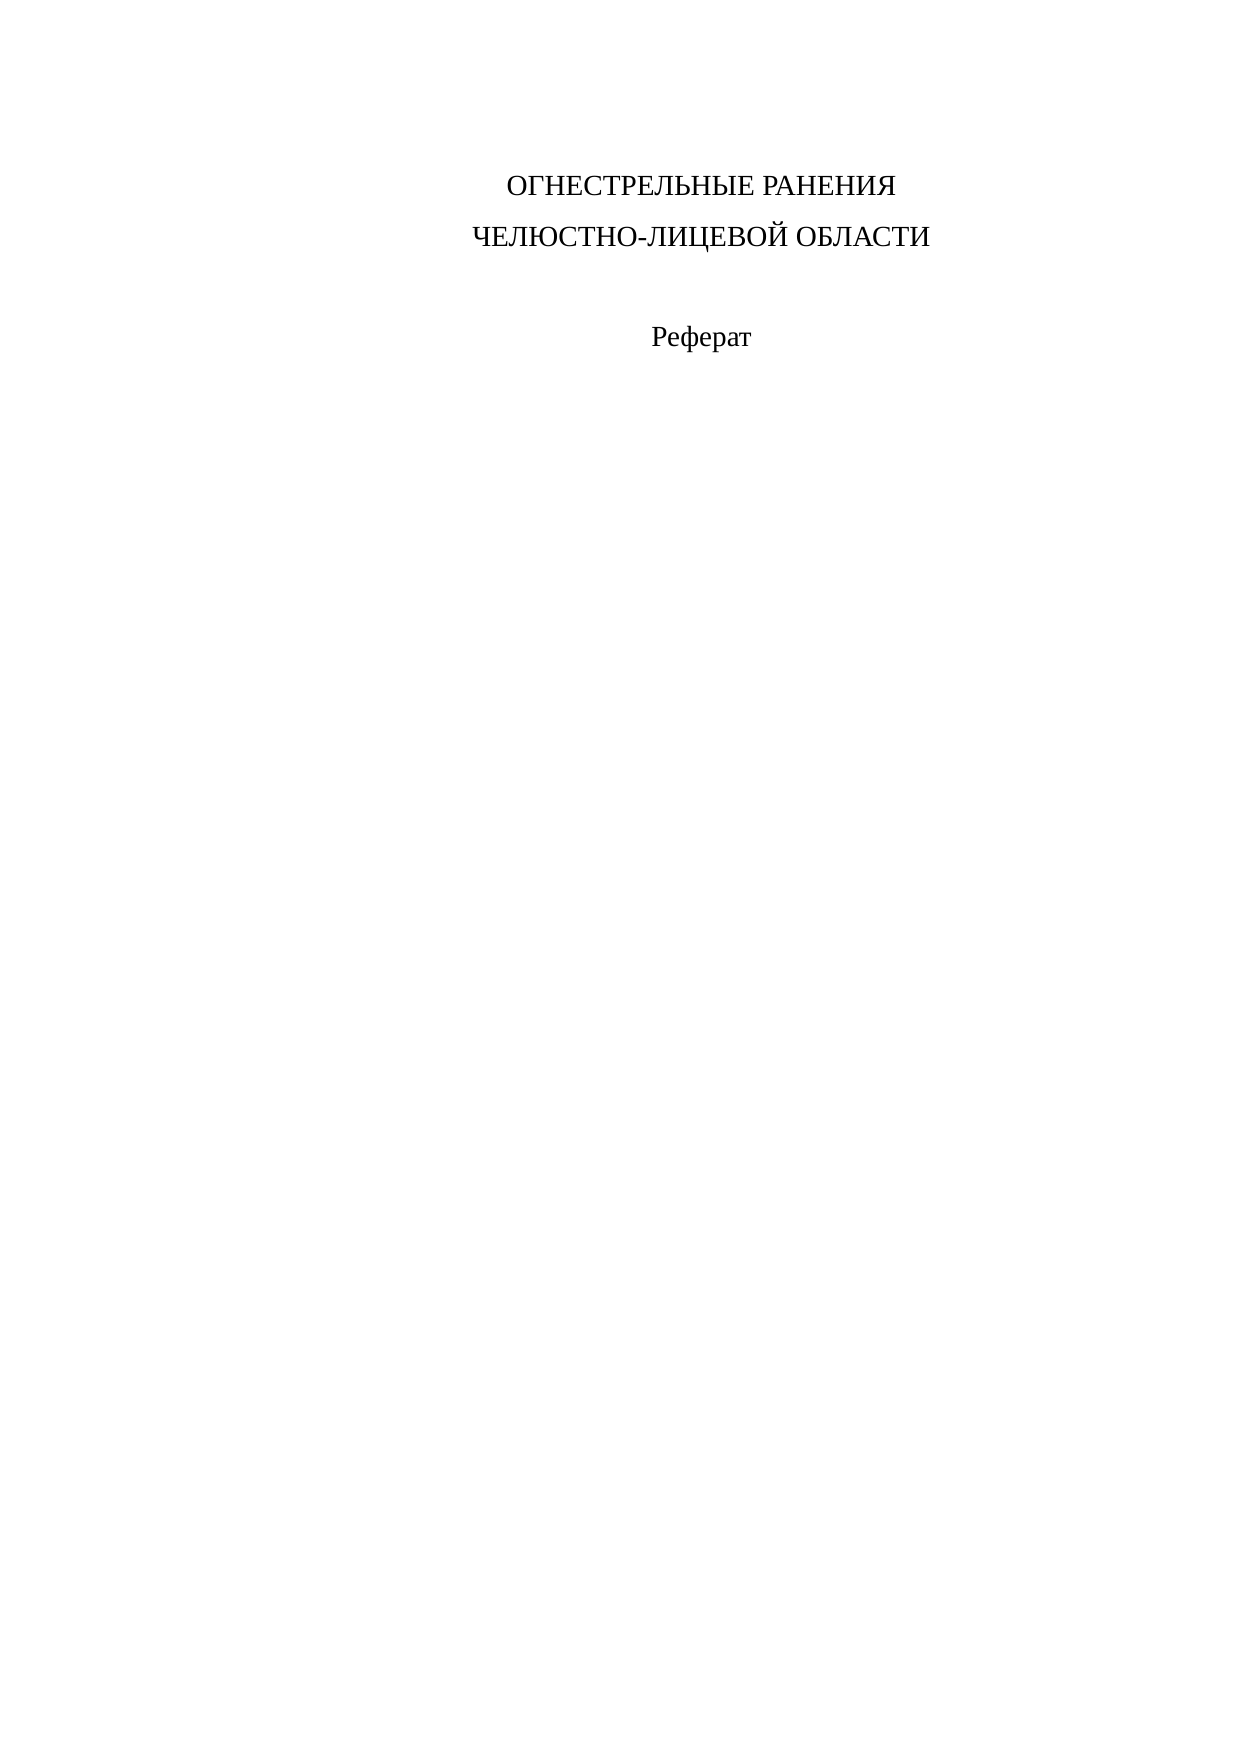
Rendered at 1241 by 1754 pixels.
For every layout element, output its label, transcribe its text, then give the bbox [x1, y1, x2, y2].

text Реферат [177, 319, 1152, 353]
text ЧЕЛЮСТНО-ЛИЦЕВОЙ ОБЛАСТИ [177, 219, 1152, 252]
text ОГНЕСТРЕЛЬНЫЕ РАНЕНИЯ [177, 168, 1152, 202]
